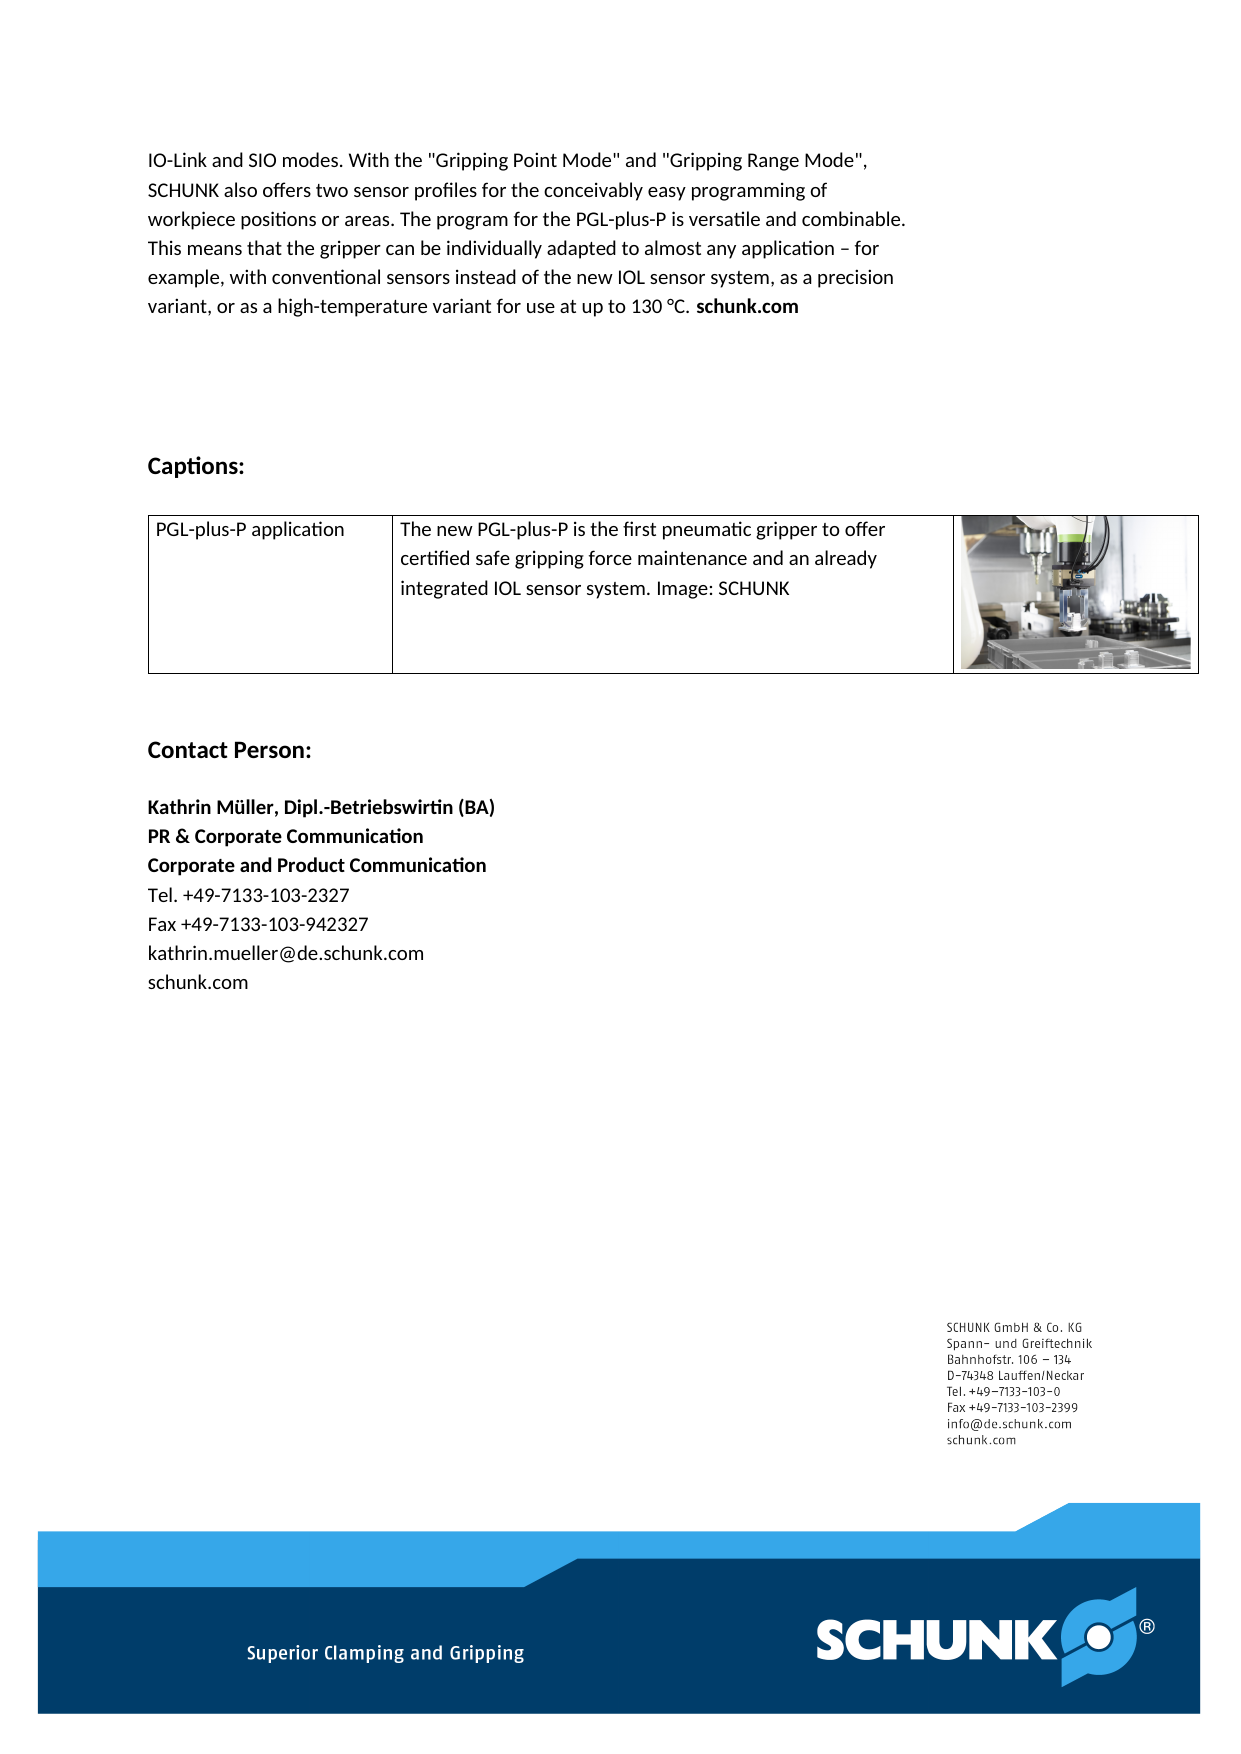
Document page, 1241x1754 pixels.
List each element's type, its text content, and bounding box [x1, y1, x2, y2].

picture [0, 1290, 1238, 1754]
text Captions: [148, 450, 919, 480]
table_header The new PGL-plus-P is the first pneumatic gripper to offer certified safe gripping force maintenance and an already integrated IOL sensor system. Image: SCHUNK [393, 516, 953, 673]
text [148, 148, 919, 319]
text Kathrin Müller, Dipl.-Betriebswirtin (BA) [148, 794, 919, 820]
text PR & Corporate Communication [148, 823, 919, 849]
table_header PGL-plus-P application [149, 516, 392, 673]
text schunk.com [148, 969, 919, 995]
text Corporate and Product Communication [148, 853, 919, 878]
text Fax +49-7133-103-942327 [148, 911, 919, 936]
text Contact Person: [148, 735, 919, 765]
table_header [954, 516, 1198, 673]
picture [961, 516, 1191, 669]
text kathrin.mueller@de.schunk.com [148, 940, 919, 966]
text Tel. +49-7133-103-2327 [148, 882, 919, 907]
